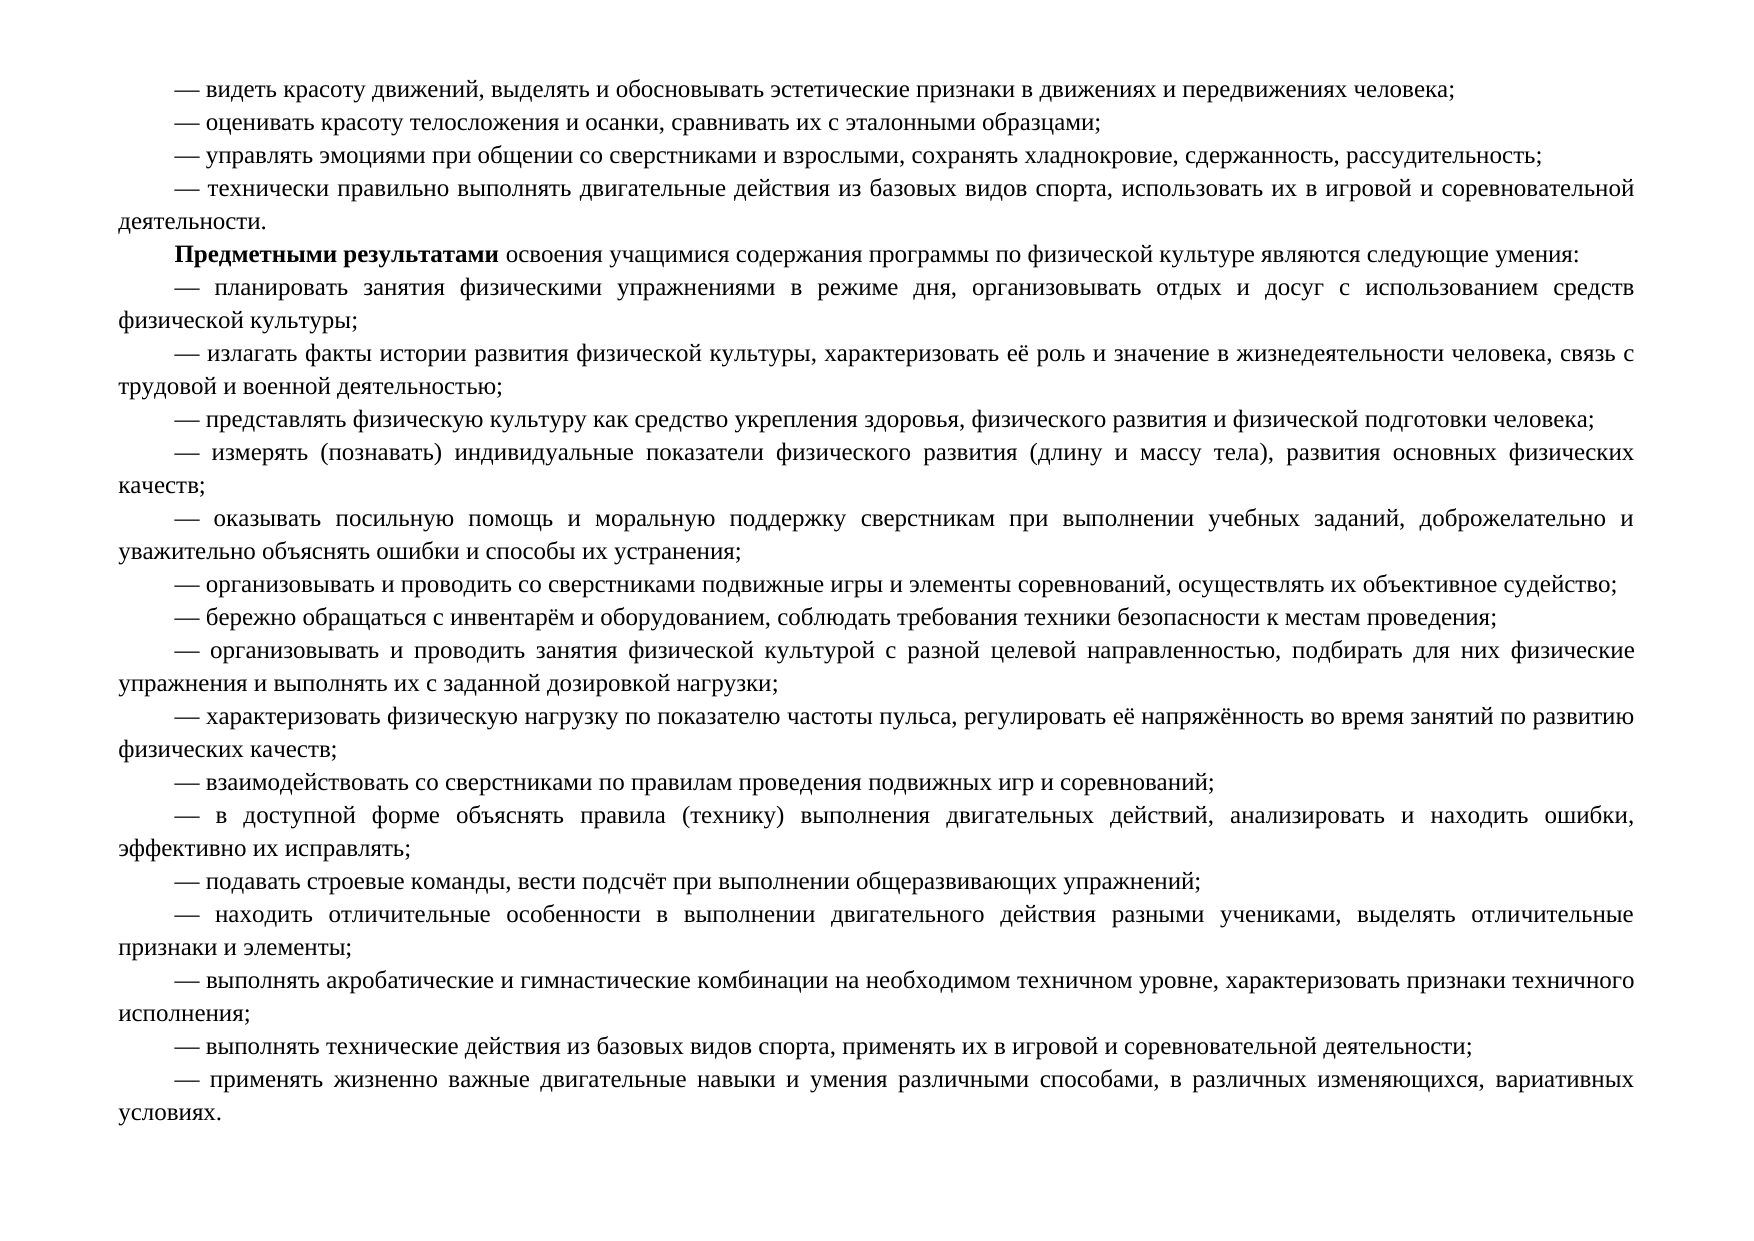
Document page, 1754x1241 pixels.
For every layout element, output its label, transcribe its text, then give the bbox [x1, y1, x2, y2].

text — управлять эмоциями при общении со сверстниками и взрослыми, сохранять хладнокровие, сдержанность, рассудительность; [118, 140, 1636, 169]
text — организовывать и проводить со сверстниками подвижные игры и элементы соревнований, осуществлять их объективное судейство; [118, 569, 1636, 598]
text — бережно обращаться с инвентарём и оборудованием, соблюдать требования техники безопасности к местам проведения; [118, 602, 1636, 631]
text — организовывать и проводить занятия физической культурой с разной целевой направленностью, подбирать для них физические упражнения и выполнять их с заданной дозировкой нагрузки; [118, 635, 1636, 697]
text — оценивать красоту телосложения и осанки, сравнивать их с эталонными образцами; [118, 107, 1636, 136]
text — технически правильно выполнять двигательные действия из базовых видов спорта, использовать их в игровой и соревновательной деятельности. [118, 173, 1636, 235]
text — подавать строевые команды, вести подсчёт при выполнении общеразвивающих упражнений; [118, 866, 1636, 895]
text — планировать занятия физическими упражнениями в режиме дня, организовывать отдых и досуг с использованием средств физической культуры; [118, 272, 1636, 334]
text — в доступной форме объяснять правила (технику) выполнения двигательных действий, анализировать и находить ошибки, эффективно их исправлять; [118, 800, 1636, 862]
text Предметными результатами освоения учащимися содержания программы по физической культуре являются следующие умения: [118, 239, 1636, 268]
text — находить отличительные особенности в выполнении двигательного действия разными учениками, выделять отличительные признаки и элементы; [118, 899, 1636, 961]
text — характеризовать физическую нагрузку по показателю частоты пульса, регулировать её напряжённость во время занятий по развитию физических качеств; [118, 701, 1636, 763]
text — взаимодействовать со сверстниками по правилам проведения подвижных игр и соревнований; [118, 767, 1636, 796]
text — применять жизненно важные двигательные навыки и умения различными способами, в различных изменяющихся, вариативных условиях. [118, 1064, 1636, 1126]
text — видеть красоту движений, выделять и обосновывать эстетические признаки в движениях и передвижениях человека; [118, 74, 1636, 103]
text — выполнять акробатические и гимнастические комбинации на необходимом техничном уровне, характеризовать признаки техничного исполнения; [118, 965, 1636, 1027]
text — излагать факты истории развития физической культуры, характеризовать её роль и значение в жизнедеятельности человека, связь с трудовой и военной деятельностью; [118, 338, 1636, 400]
text — измерять (познавать) индивидуальные показатели физического развития (длину и массу тела), развития основных физических качеств; [118, 437, 1636, 499]
text — представлять физическую культуру как средство укрепления здоровья, физического развития и физической подготовки человека; [118, 404, 1636, 433]
text — оказывать посильную помощь и моральную поддержку сверстникам при выполнении учебных заданий, доброжелательно и уважительно объяснять ошибки и способы их устранения; [118, 503, 1636, 565]
text — выполнять технические действия из базовых видов спорта, применять их в игровой и соревновательной деятельности; [118, 1031, 1636, 1060]
